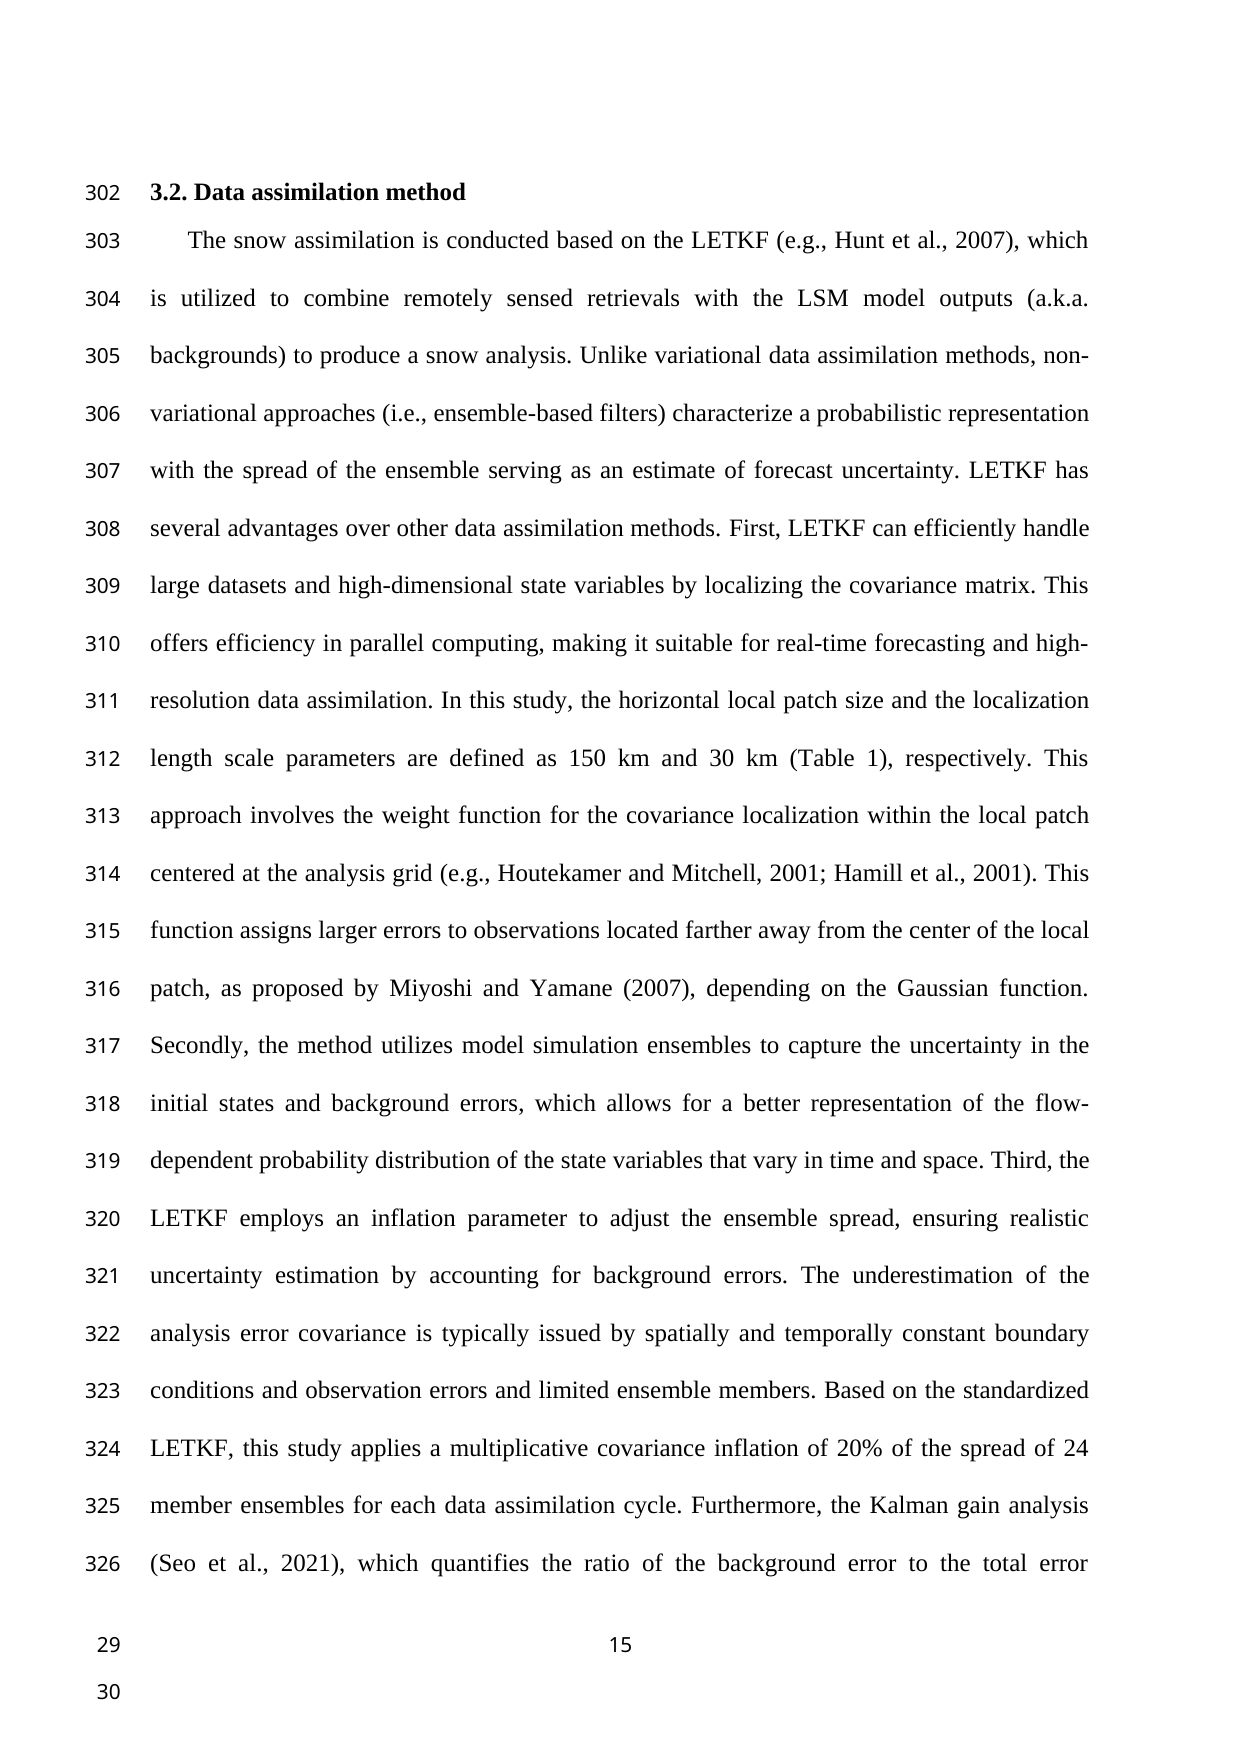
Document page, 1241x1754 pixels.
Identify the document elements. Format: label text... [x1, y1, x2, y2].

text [150, 225, 1090, 1576]
text 3.2. Data assimilation method [150, 177, 1090, 206]
